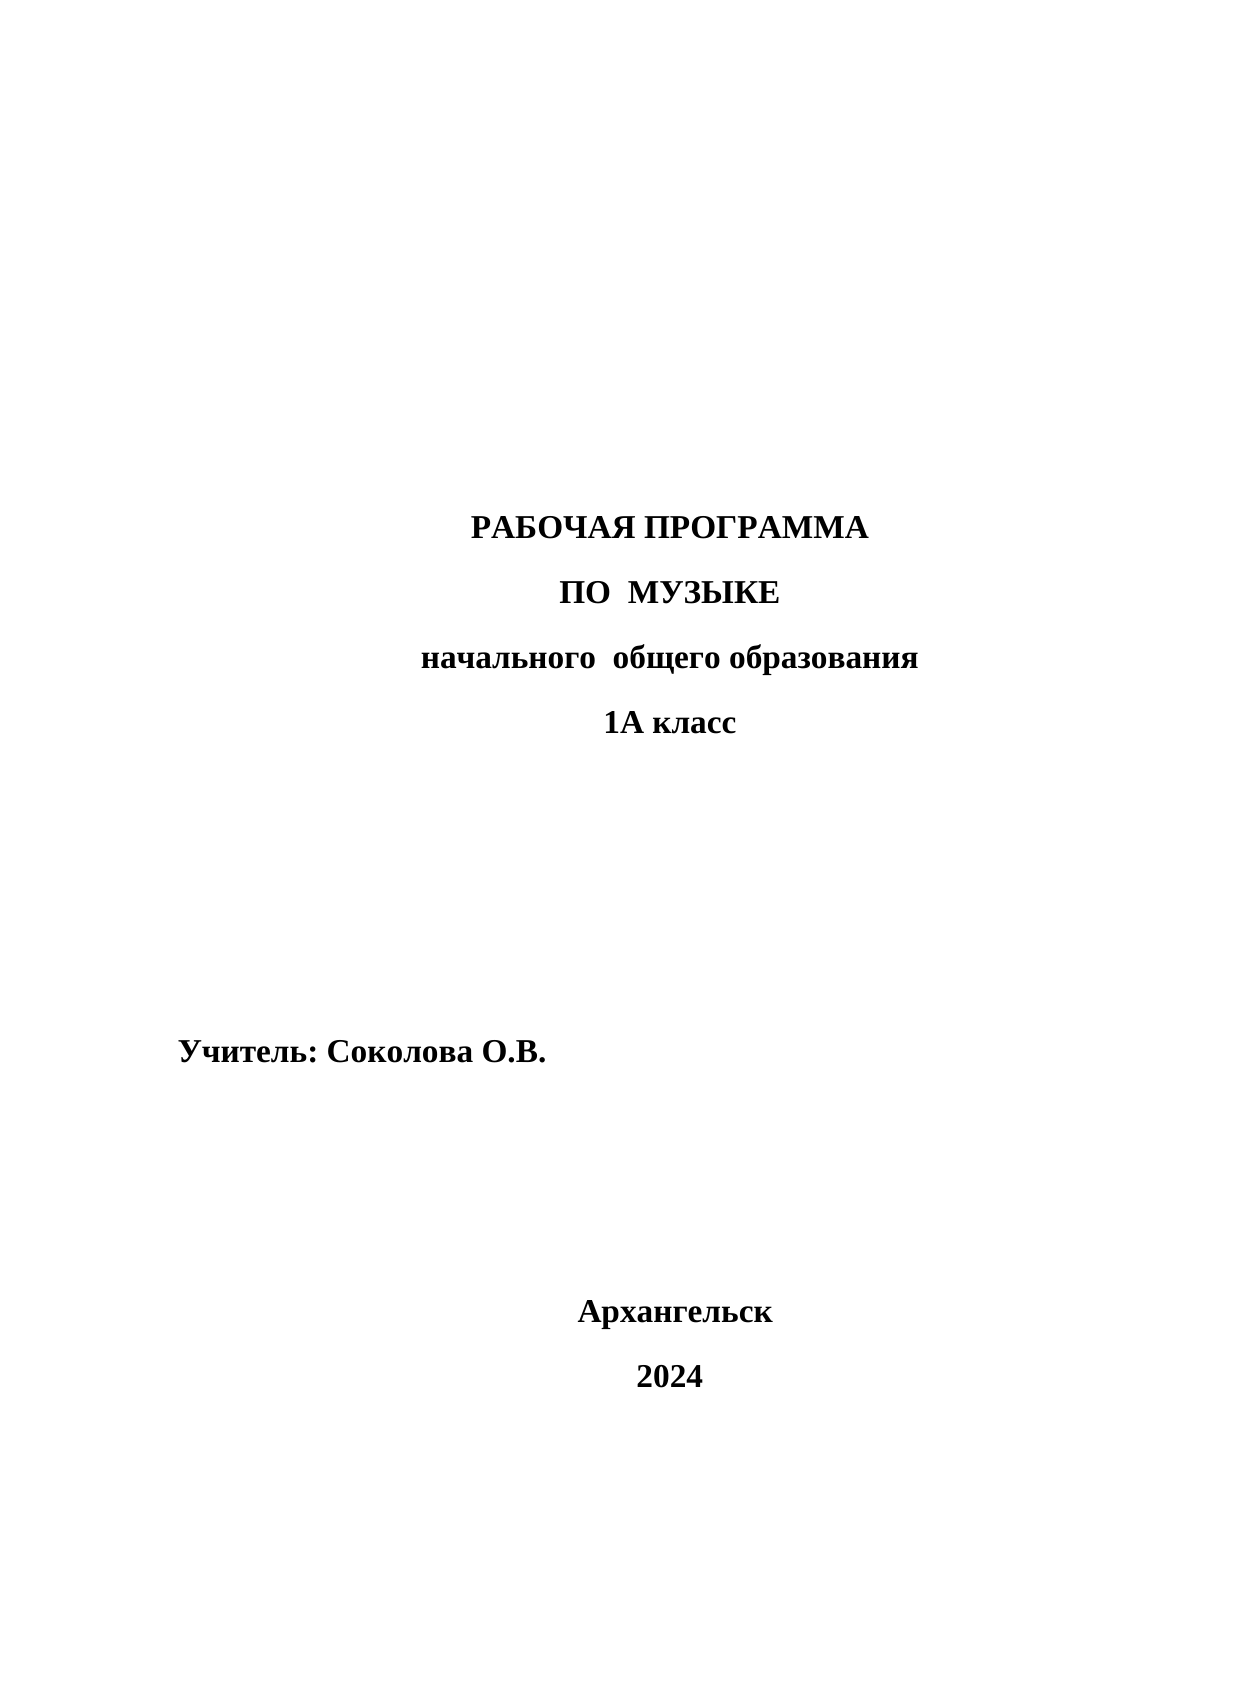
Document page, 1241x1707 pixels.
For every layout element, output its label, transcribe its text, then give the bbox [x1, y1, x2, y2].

text 2024 [177, 1356, 1162, 1394]
text ПО МУЗЫКЕ [177, 572, 1162, 611]
text начального общего образования [177, 637, 1162, 676]
text 1А класс [177, 702, 1162, 741]
text Учитель: Соколова О.В. [177, 1031, 1152, 1070]
text РАБОЧАЯ ПРОГРАММА [177, 507, 1162, 546]
text Архангельск [177, 1291, 1162, 1329]
